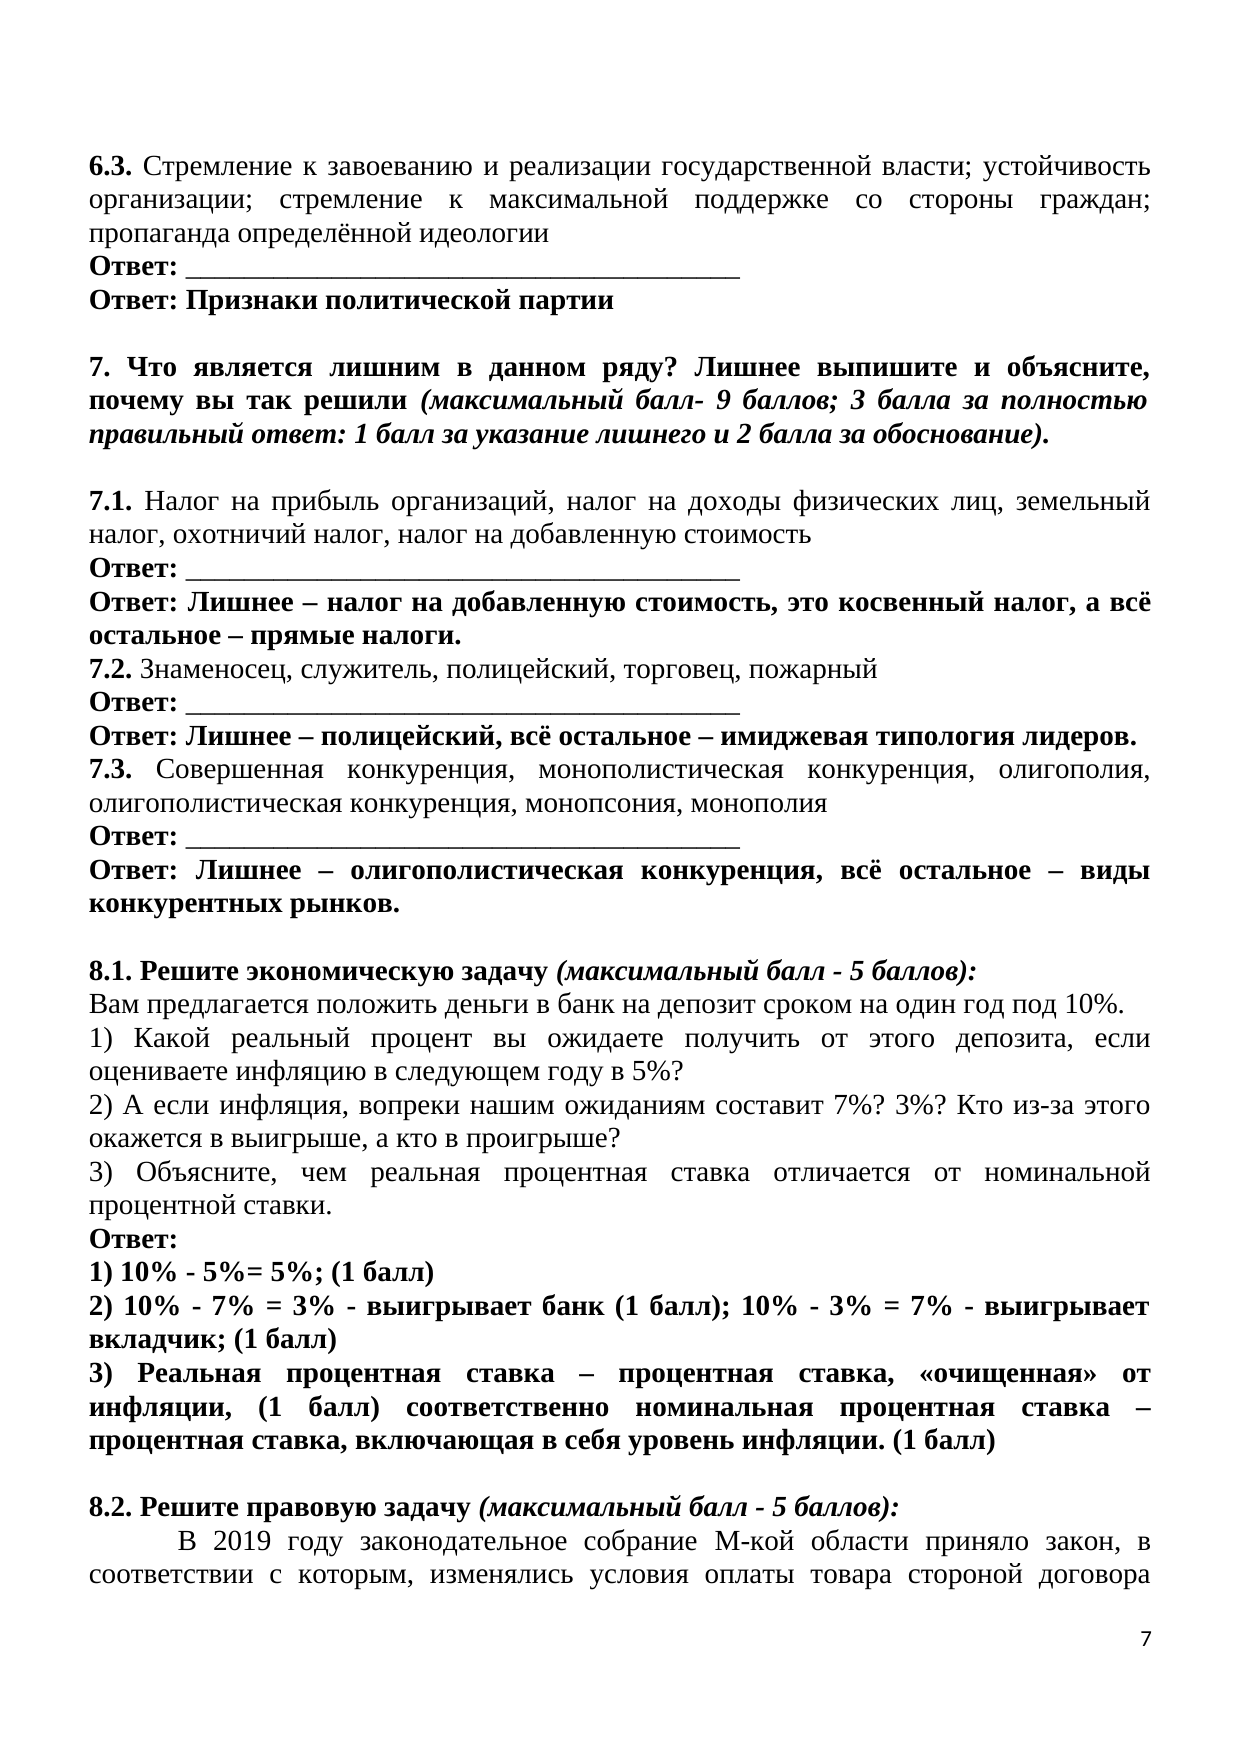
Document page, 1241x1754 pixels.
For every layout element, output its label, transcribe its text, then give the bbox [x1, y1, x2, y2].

text 7.2. Знаменосец, служитель, полицейский, торговец, пожарный [88, 651, 1152, 684]
text Ответ: Лишнее – налог на добавленную стоимость, это косвенный налог, а всё остальное – прямые налоги. [88, 584, 1152, 651]
text 2) А если инфляция, вопреки нашим ожиданиям составит 7%? 3%? Кто из-за этого окажется в выигрыше, а кто в проигрыше? [88, 1087, 1152, 1154]
text Ответ: ______________________________________ [88, 818, 1152, 852]
text 8.1. Решите экономическую задачу (максимальный балл - 5 баллов): [88, 953, 1152, 986]
text 1) Какой реальный процент вы ожидаете получить от этого депозита, если оцениваете инфляцию в следующем году в 5%? [88, 1020, 1152, 1087]
text 7.1. Налог на прибыль организаций, налог на доходы физических лиц, земельный налог, охотничий налог, налог на добавленную стоимость [88, 483, 1152, 550]
text 3) Реальная процентная ставка – процентная ставка, «очищенная» от инфляции, (1 балл) соответственно номинальная процентная ставка – процентная ставка, включающая в себя уровень инфляции. (1 балл) [88, 1355, 1152, 1456]
text Ответ: ______________________________________ [88, 550, 1152, 584]
text Ответ: [88, 1221, 1152, 1254]
text 1) 10% - 5%= 5%; (1 балл) [88, 1254, 1152, 1288]
text 2) 10% - 7% = 3% - выигрывает банк (1 балл); 10% - 3% = 7% - выигрывает вкладчик; (1 балл) [88, 1288, 1152, 1355]
text Ответ: Лишнее – полицейский, всё остальное – имиджевая типология лидеров. [88, 718, 1152, 751]
text Вам предлагается положить деньги в банк на депозит сроком на один год под 10%. [88, 986, 1152, 1020]
text 3) Объясните, чем реальная процентная ставка отличается от номинальной процентной ставки. [88, 1154, 1152, 1221]
text 8.2. Решите правовую задачу (максимальный балл - 5 баллов): [88, 1489, 1152, 1523]
text 7.3. Совершенная конкуренция, монополистическая конкуренция, олигополия, олигополистическая конкуренция, монопсония, монополия [88, 751, 1152, 818]
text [88, 1523, 1152, 1590]
text Ответ: Признаки политической партии [88, 282, 1152, 315]
text 6.3. Стремление к завоеванию и реализации государственной власти; устойчивость организации; стремление к максимальной поддержке со стороны граждан; пропаганда определённой идеологии [88, 148, 1152, 248]
text Ответ: ______________________________________ [88, 684, 1152, 718]
text Ответ: Лишнее – олигополистическая конкуренция, всё остальное – виды конкурентных рынков. [88, 852, 1152, 919]
text Ответ: ______________________________________ [88, 248, 1152, 282]
text 7. Что является лишним в данном ряду? Лишнее выпишите и объясните, почему вы так решили (максимальный балл- 9 баллов; 3 балла за полностью правильный ответ: 1 балл за указание лишнего и 2 балла за обоснование). [88, 349, 1152, 449]
